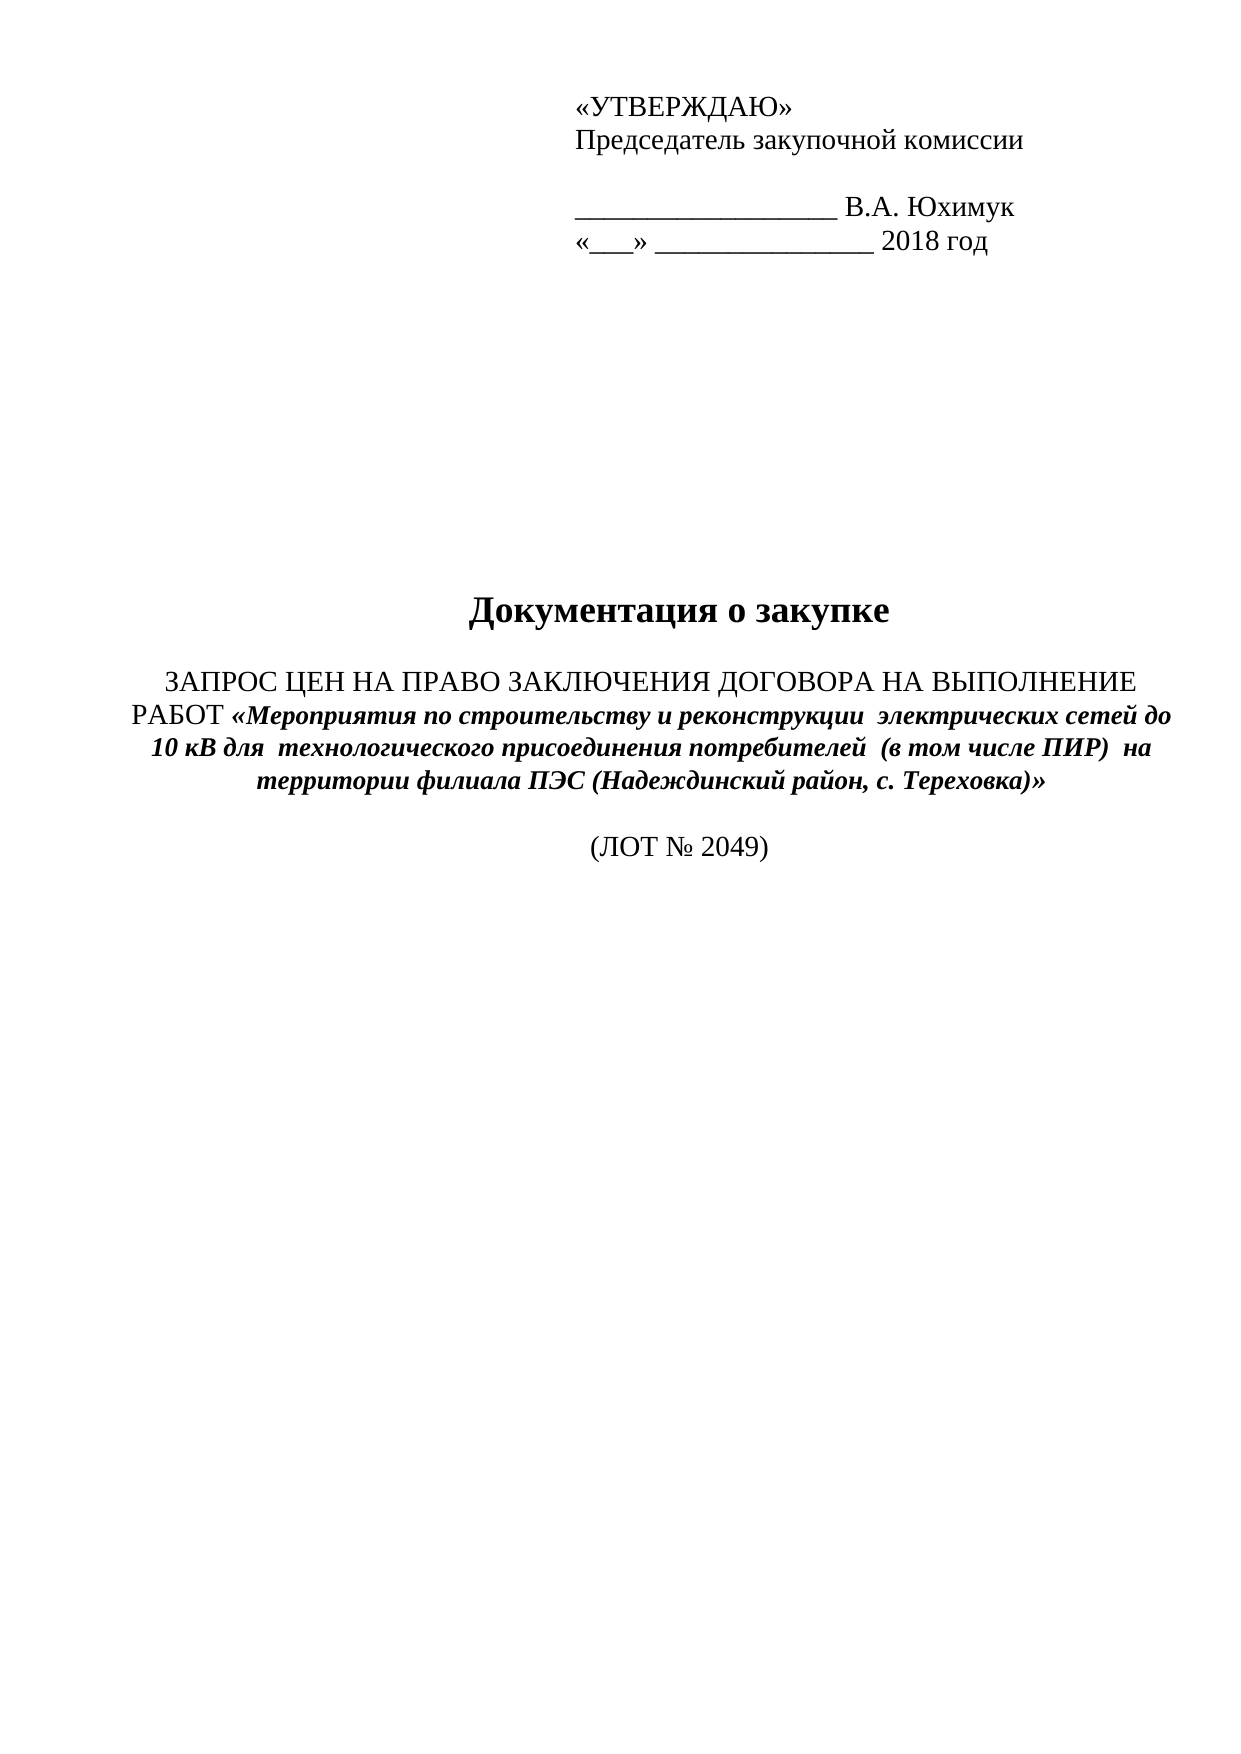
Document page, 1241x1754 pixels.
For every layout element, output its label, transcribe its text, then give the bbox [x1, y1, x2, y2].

text __________________ В.А. Юхимук [575, 189, 1181, 223]
text Документация о закупке [118, 587, 1181, 630]
text «___» _______________ 2018 год [575, 223, 1181, 256]
text ЗАПРОС ЦЕН НА ПРАВО ЗАКЛЮЧЕНИЯ ДОГОВОРА НА ВЫПОЛНЕНИЕ РАБОТ «Мероприятия по строительству и реконструкции электрических сетей до 10 кВ для технологического присоединения потребителей (в том числе ПИР) на территории филиала ПЭС (Надеждинский район, с. Тереховка)» [121, 664, 1181, 795]
text (ЛОТ № 2049) [118, 829, 1181, 862]
text Председатель закупочной комиссии [575, 122, 1181, 156]
text «УТВЕРЖДАЮ» [575, 89, 1181, 122]
